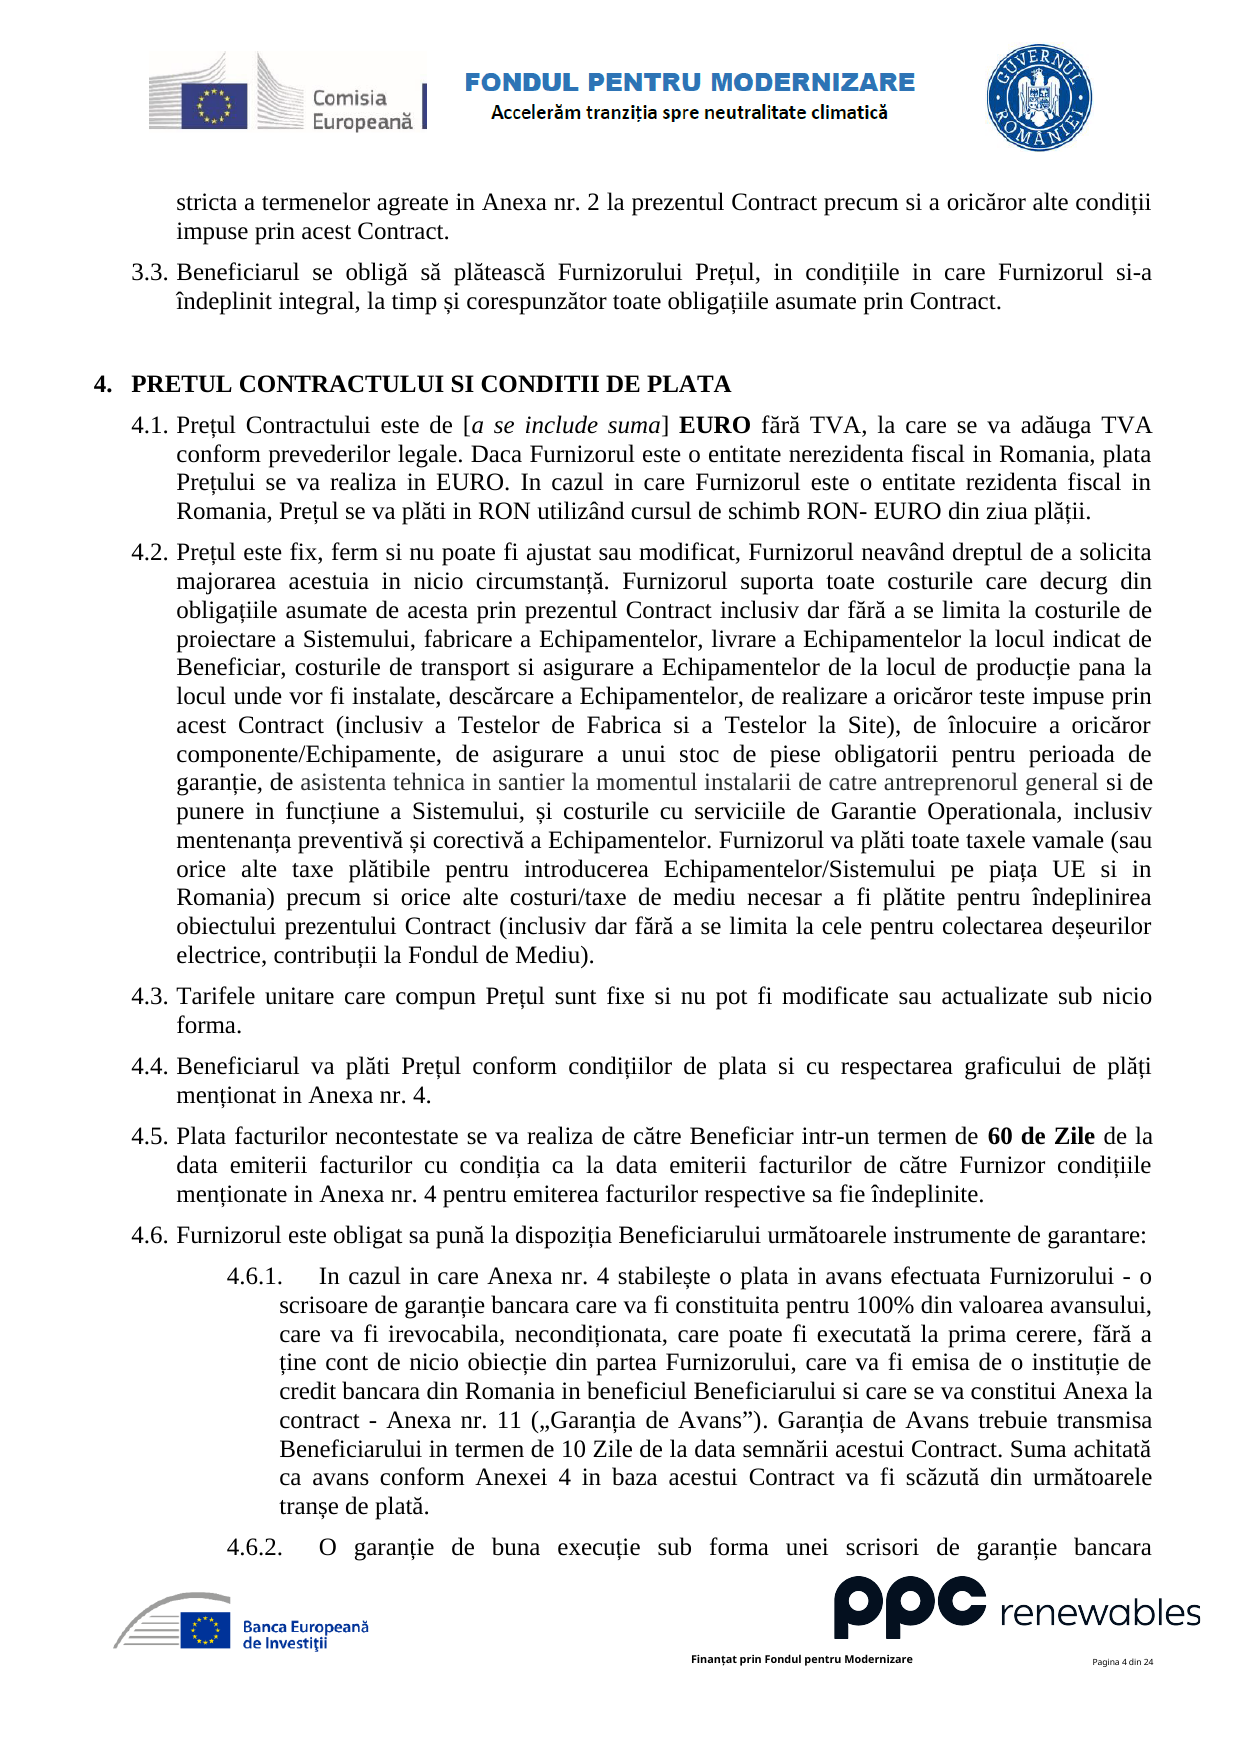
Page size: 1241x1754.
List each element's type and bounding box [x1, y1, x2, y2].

picture [834, 1576, 1200, 1639]
picture [136, 27, 1108, 159]
